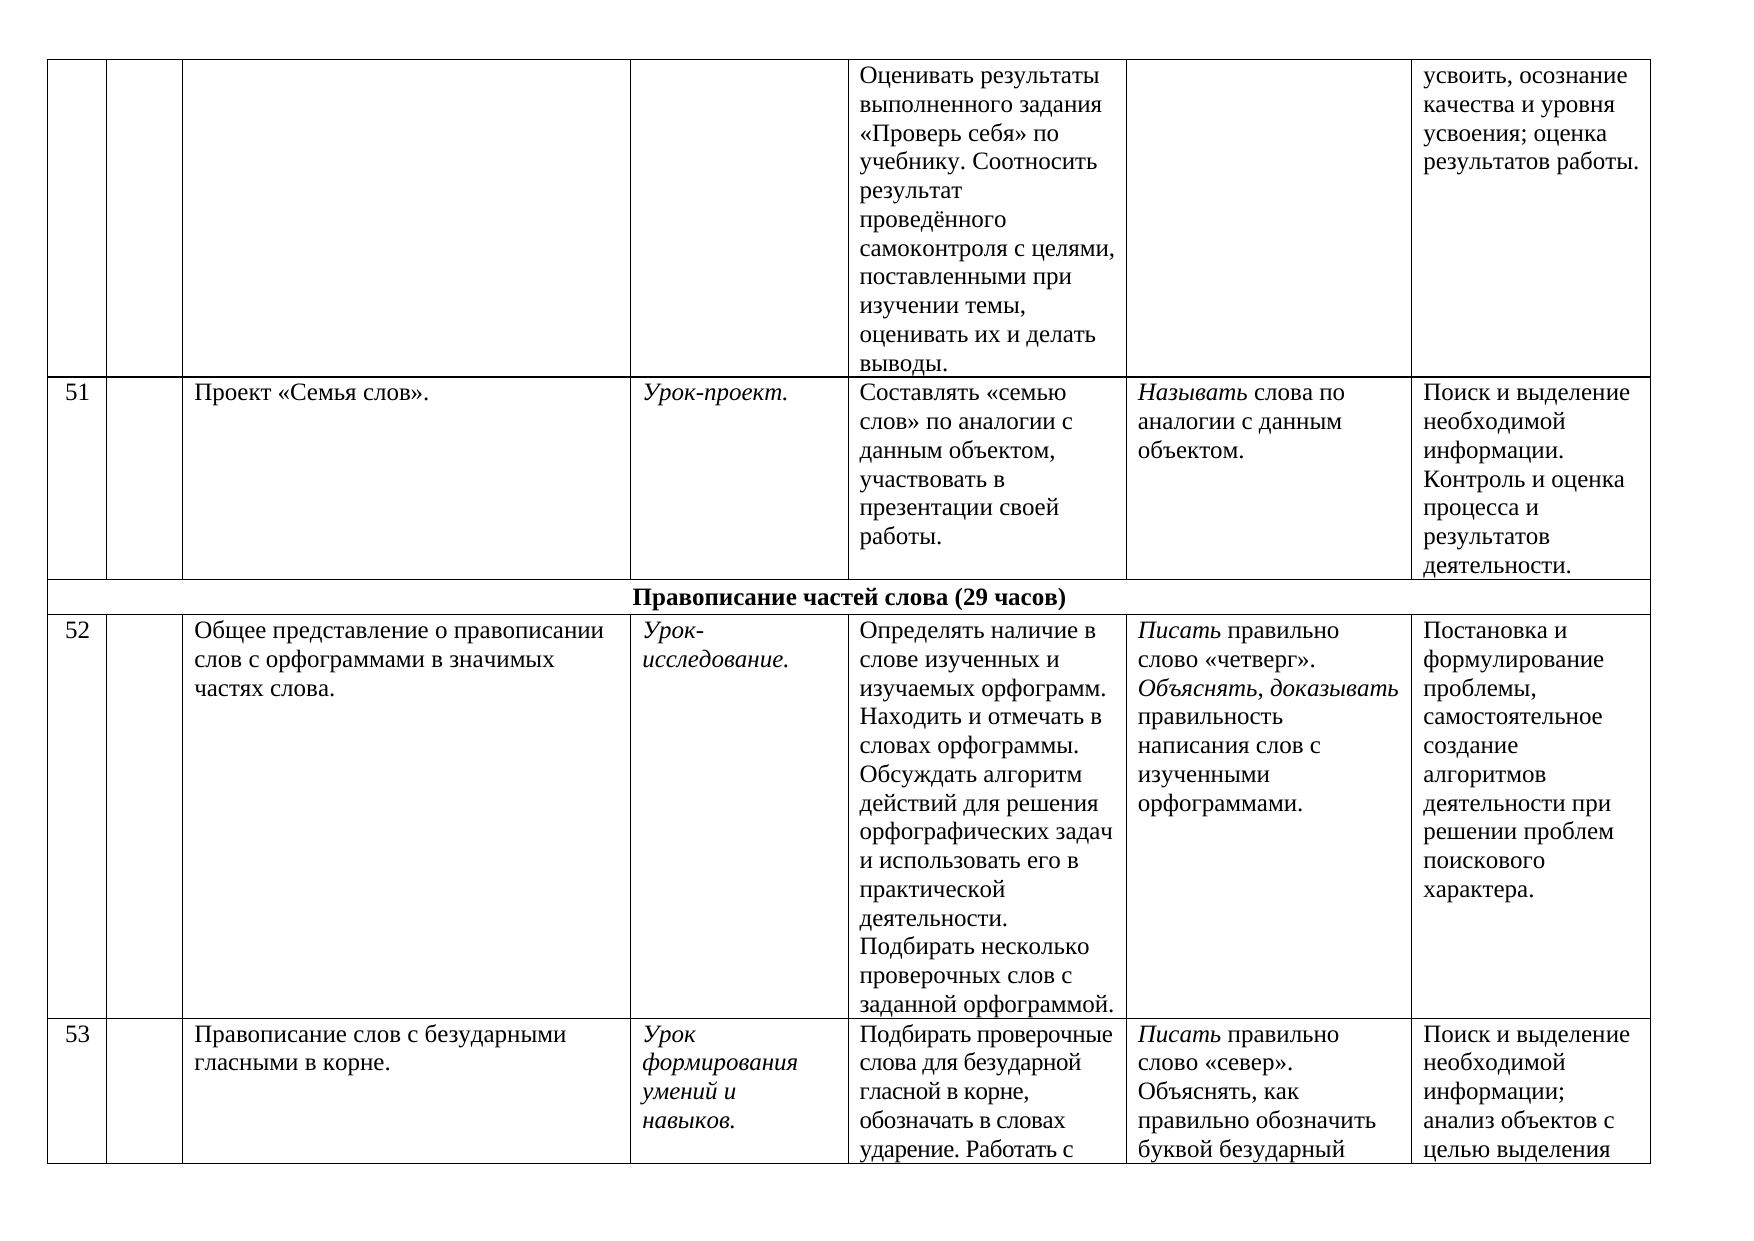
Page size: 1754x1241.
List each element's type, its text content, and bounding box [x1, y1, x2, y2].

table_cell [1127, 60, 1411, 376]
table_cell Урок-исследование. [631, 615, 848, 1018]
table_cell 53 [48, 1019, 106, 1162]
table_cell 51 [48, 378, 106, 579]
table_cell 52 [48, 615, 106, 1018]
table_cell [107, 1019, 182, 1162]
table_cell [631, 1019, 848, 1162]
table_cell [1412, 1019, 1650, 1162]
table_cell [1127, 1019, 1411, 1162]
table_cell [1412, 60, 1650, 376]
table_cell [631, 60, 848, 376]
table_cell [183, 1019, 630, 1162]
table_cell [849, 1019, 1126, 1162]
table_cell Писать правильно слово «четверг». Объяснять, доказывать правильность написания слов с изученными орфограммами. [1127, 615, 1411, 1018]
table_cell Урок-проект. [631, 378, 848, 579]
table_cell Составлять «семью слов» по аналогии с данным объектом, участвовать в презентации своей работы. [849, 378, 1126, 579]
table_cell [107, 60, 182, 376]
table_cell 50 [48, 60, 106, 376]
table_cell Называть слова по аналогии с данным объектом. [1127, 378, 1411, 579]
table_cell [849, 60, 1126, 376]
table_cell [107, 615, 182, 1018]
table_cell Постановка и формулирование проблемы, самостоятельное создание алгоритмов деятельности при решении проблем поискового характера. [1412, 615, 1650, 1018]
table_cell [183, 60, 630, 376]
table_cell Поиск и выделение необходимой информации. Контроль и оценка процесса и результатов деятельности. [1412, 378, 1650, 579]
table_cell Правописание частей слова (29 часов) [48, 580, 1650, 614]
table_cell [107, 378, 182, 579]
table_cell Общее представление о правописании слов с орфограммами в значимых частях слова. [183, 615, 630, 1018]
table_cell Определять наличие в слове изученных и изучаемых орфограмм. Находить и отмечать в словах орфограммы. Обсуждать алгоритм действий для решения орфографических задач и использовать его в практической деятельности. Подбирать несколько проверочных слов с заданной орфограммой. [849, 615, 1126, 1018]
table_cell Проект «Семья слов». [183, 378, 630, 579]
